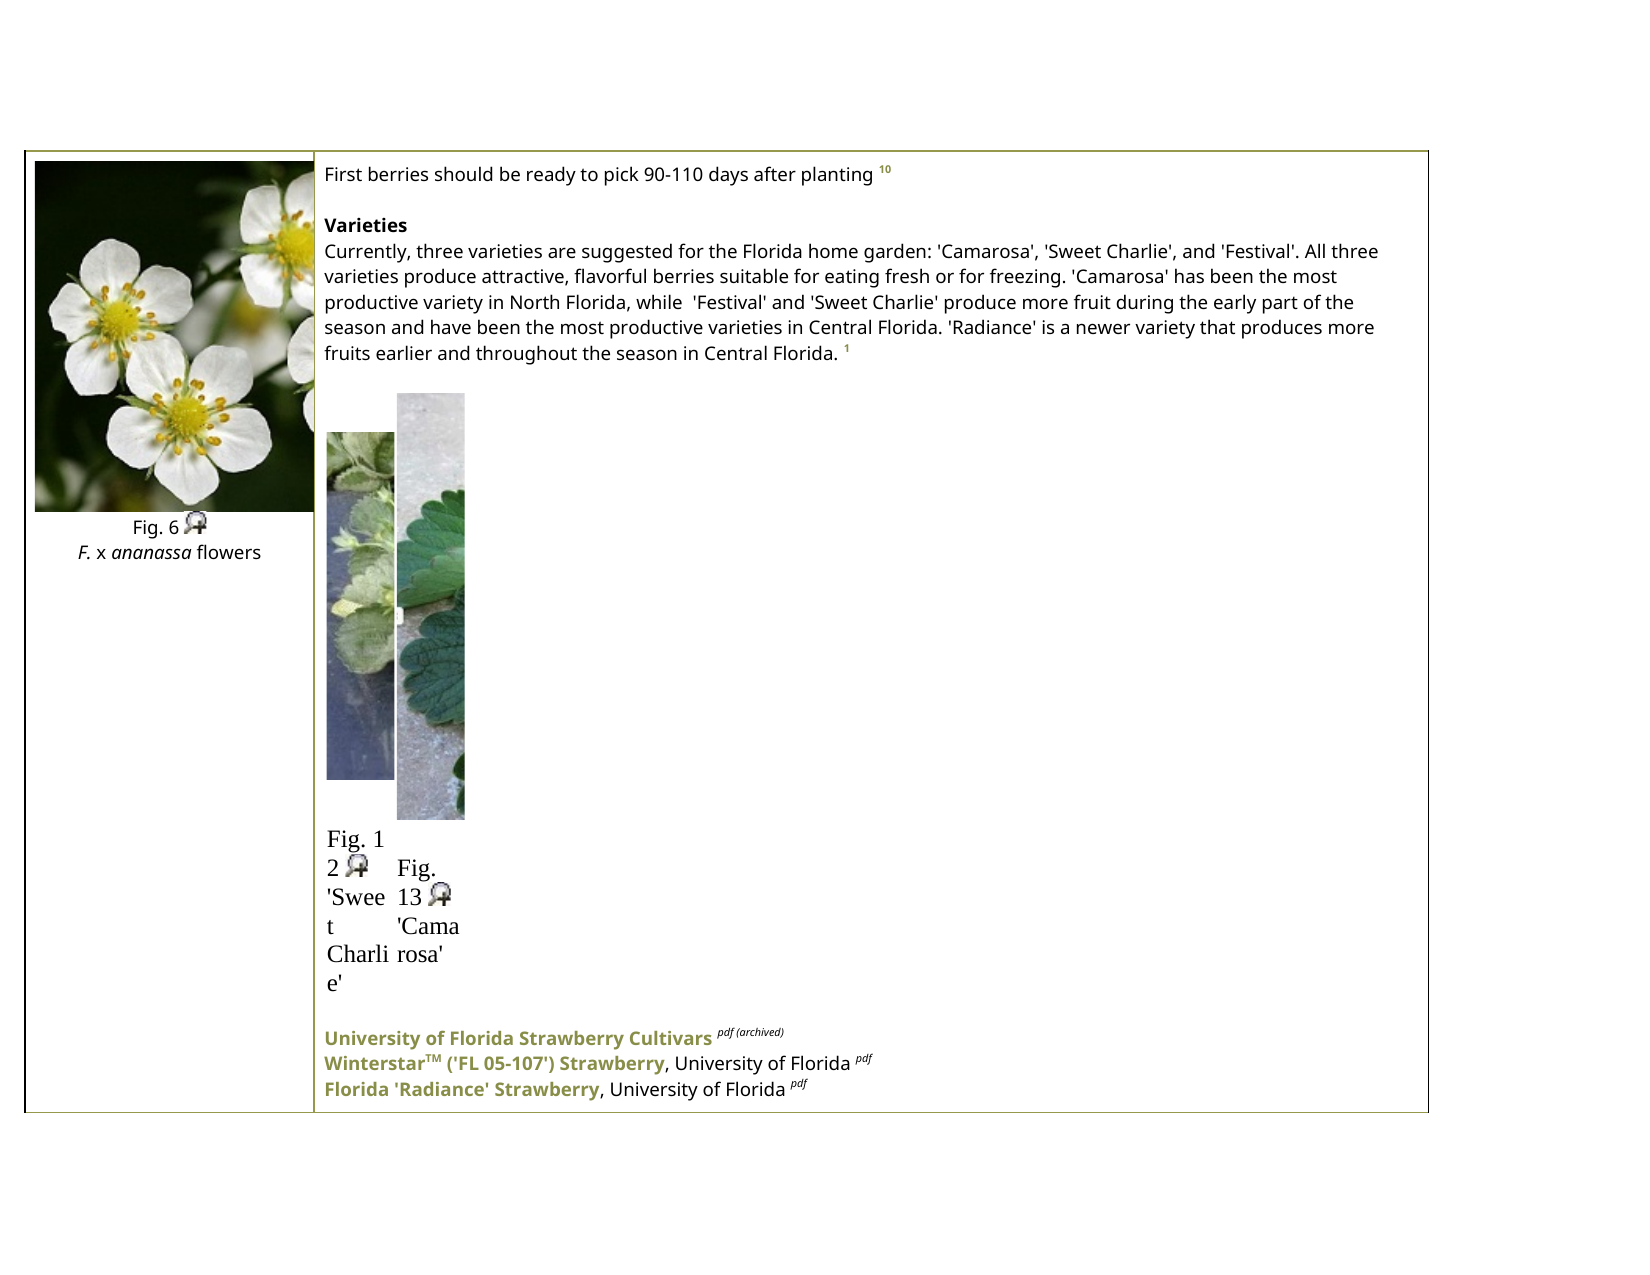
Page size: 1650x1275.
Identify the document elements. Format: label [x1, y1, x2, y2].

picture [396, 393, 465, 820]
picture [345, 854, 368, 877]
picture [326, 432, 395, 780]
table_cell [315, 152, 1428, 1112]
picture [428, 882, 451, 906]
picture [34, 161, 314, 534]
table_cell [26, 152, 313, 1112]
